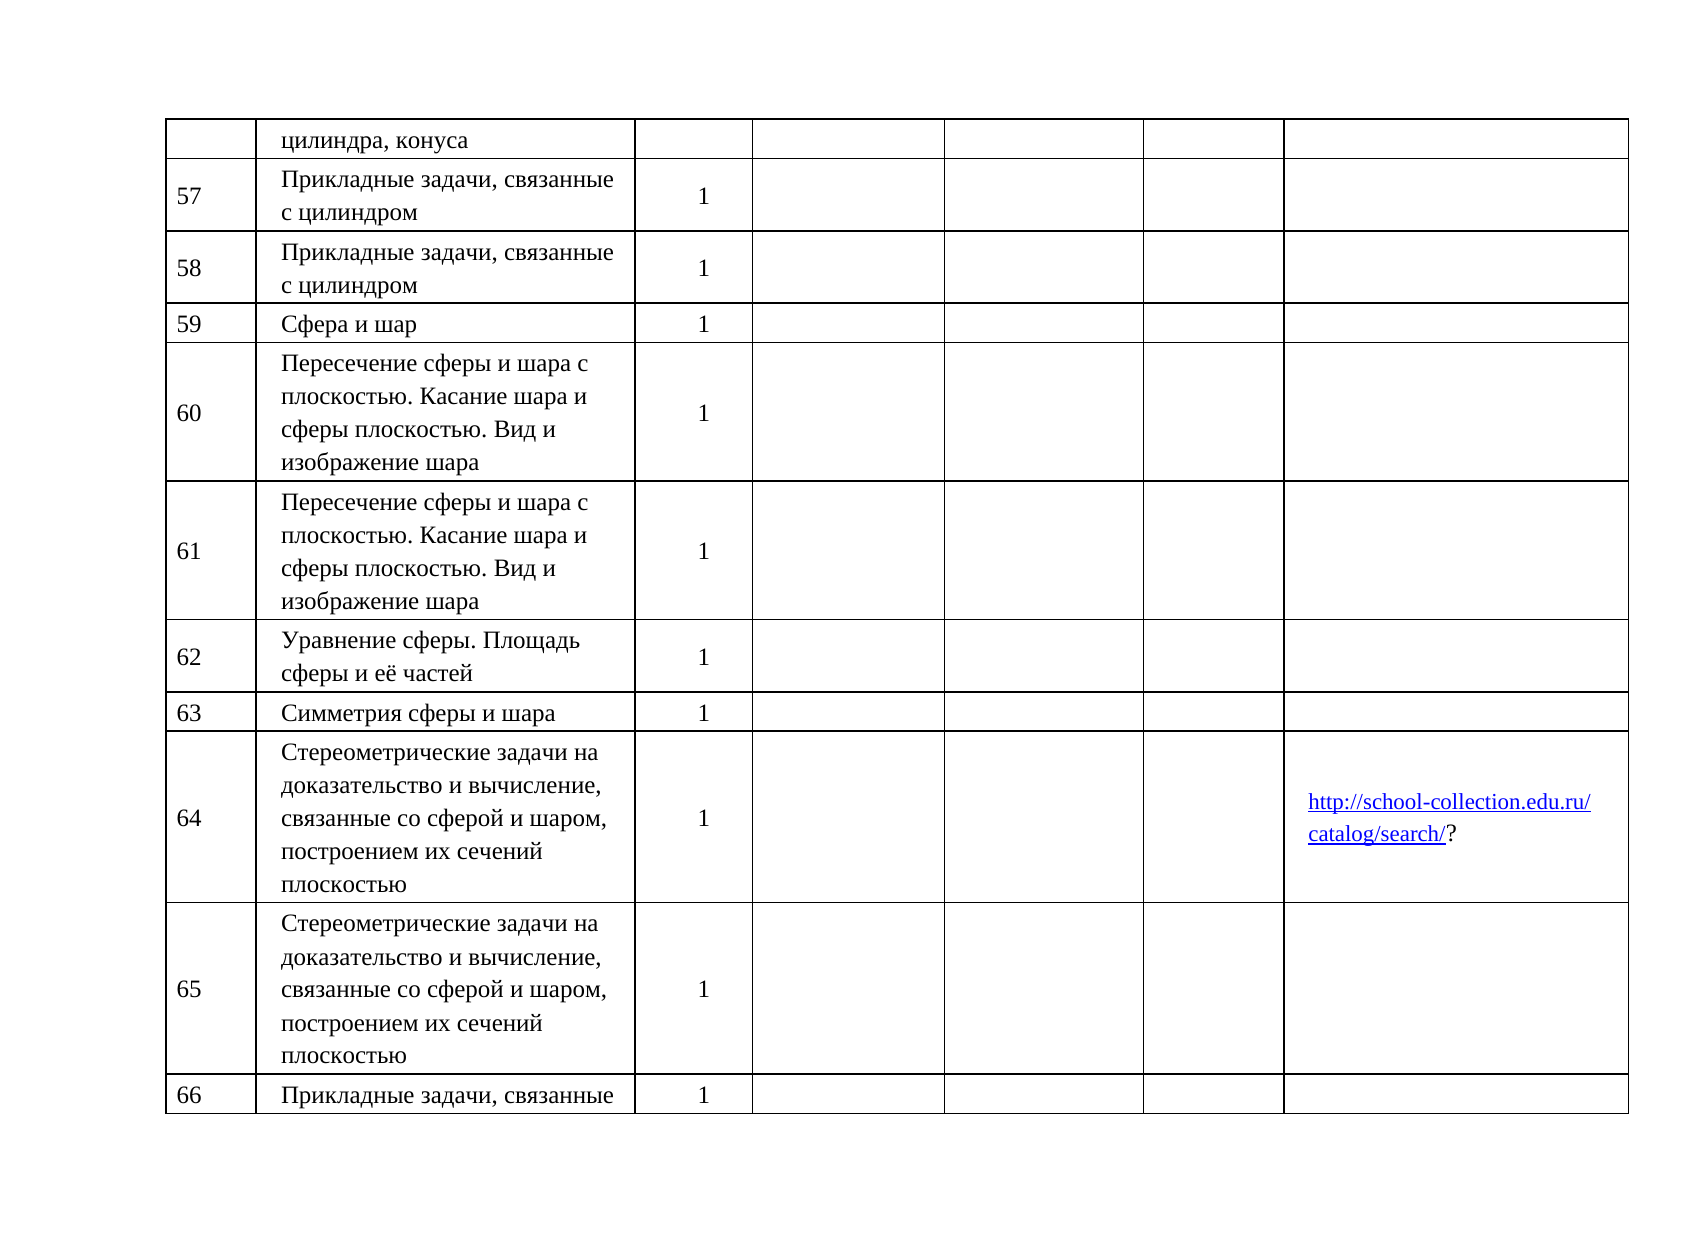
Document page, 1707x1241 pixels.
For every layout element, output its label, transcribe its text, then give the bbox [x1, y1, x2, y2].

table_cell [945, 903, 1143, 1073]
table_cell 1 [636, 232, 752, 302]
table_cell [1144, 693, 1283, 730]
table_cell Симметрия сферы и шара [257, 693, 634, 730]
table_cell Стереометрические задачи на доказательство и вычисление, связанные со сферой и шаром, построением их сечений плоскостью [257, 903, 634, 1073]
table_cell [1144, 159, 1283, 230]
table_cell [753, 620, 944, 691]
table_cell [257, 1075, 634, 1113]
table_cell [945, 620, 1143, 691]
table_cell [945, 693, 1143, 730]
table_cell [1144, 232, 1283, 302]
table_cell [1144, 1075, 1283, 1113]
table_cell http://school-collection.edu.ru/catalog/search/? [1285, 732, 1628, 902]
table_cell 66 [167, 1075, 255, 1113]
table_cell [945, 304, 1143, 342]
table_cell 1 [636, 620, 752, 691]
table_cell [1144, 482, 1283, 618]
table_cell [1285, 482, 1628, 618]
table_cell [1144, 304, 1283, 342]
table_cell [945, 232, 1143, 302]
table_cell 63 [167, 693, 255, 730]
table_cell Прикладные задачи, связанные с цилиндром [257, 159, 634, 230]
table_cell [1144, 120, 1283, 157]
table_cell [753, 1075, 944, 1113]
table_cell [753, 159, 944, 230]
table_cell [945, 159, 1143, 230]
table_cell [1285, 693, 1628, 730]
table_cell [945, 732, 1143, 902]
table_cell 58 [167, 232, 255, 302]
table_cell [753, 304, 944, 342]
table_cell 1 [636, 343, 752, 480]
table_cell 1 [636, 693, 752, 730]
table_cell [753, 232, 944, 302]
table_cell 1 [636, 159, 752, 230]
table_cell [753, 343, 944, 480]
table_cell 1 [636, 1075, 752, 1113]
table_cell 62 [167, 620, 255, 691]
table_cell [257, 120, 634, 157]
table_cell Пересечение сферы и шара с плоскостью. Касание шара и сферы плоскостью. Вид и изображение шара [257, 482, 634, 618]
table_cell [1285, 120, 1628, 157]
table_cell [1285, 903, 1628, 1073]
table_cell [945, 120, 1143, 157]
table_cell [1285, 304, 1628, 342]
table_cell 65 [167, 903, 255, 1073]
table_cell [1144, 620, 1283, 691]
table_cell Прикладные задачи, связанные с цилиндром [257, 232, 634, 302]
table_cell 59 [167, 304, 255, 342]
table_cell [1285, 620, 1628, 691]
table_cell 1 [636, 903, 752, 1073]
table_cell 1 [636, 732, 752, 902]
table_cell [945, 482, 1143, 618]
table_cell [945, 1075, 1143, 1113]
table_cell [1285, 159, 1628, 230]
table_cell [1144, 732, 1283, 902]
table_cell 60 [167, 343, 255, 480]
table_cell 1 [636, 304, 752, 342]
table_cell 61 [167, 482, 255, 618]
table_cell [753, 482, 944, 618]
table_cell Пересечение сферы и шара с плоскостью. Касание шара и сферы плоскостью. Вид и изображение шара [257, 343, 634, 480]
table_cell [753, 693, 944, 730]
table_cell 57 [167, 159, 255, 230]
table_cell 64 [167, 732, 255, 902]
table_cell [1144, 343, 1283, 480]
table_cell Уравнение сферы. Площадь сферы и её частей [257, 620, 634, 691]
table_cell [1285, 1075, 1628, 1113]
table_cell 1 [636, 120, 752, 157]
table_cell [1285, 232, 1628, 302]
table_cell [753, 903, 944, 1073]
table_cell [1285, 343, 1628, 480]
table_cell [1144, 903, 1283, 1073]
table_cell Стереометрические задачи на доказательство и вычисление, связанные со сферой и шаром, построением их сечений плоскостью [257, 732, 634, 902]
table_cell Сфера и шар [257, 304, 634, 342]
table_cell 56 [167, 120, 255, 157]
table_cell [753, 120, 944, 157]
table_cell 1 [636, 482, 752, 618]
table_cell [945, 343, 1143, 480]
table_cell [753, 732, 944, 902]
